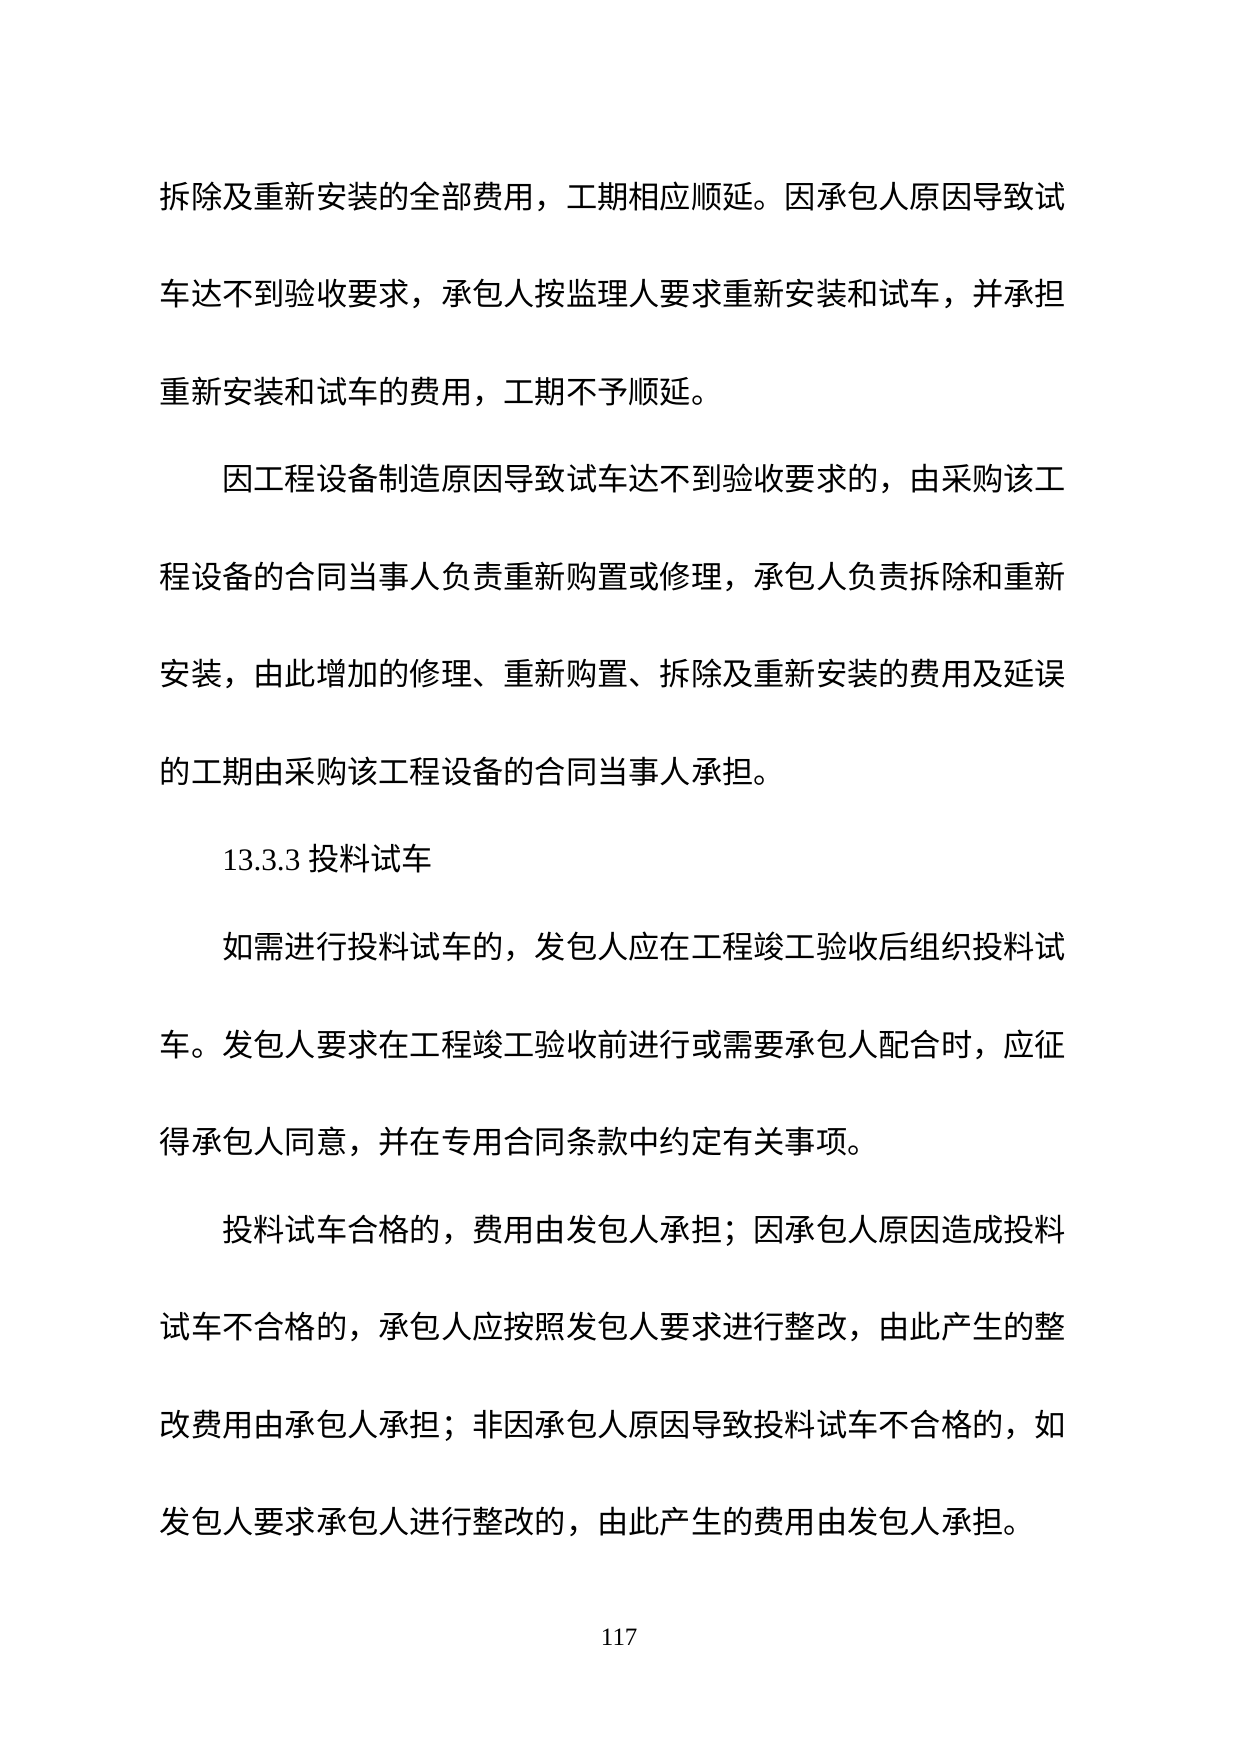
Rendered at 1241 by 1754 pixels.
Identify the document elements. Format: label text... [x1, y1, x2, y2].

text 投料试车合格的，费用由发包人承担；因承包人原因造成投料试车不合格的，承包人应按照发包人要求进行整改，由此产生的整改费用由承包人承担；非因承包人原因导致投料试车不合格的，如发包人要求承包人进行整改的，由此产生的费用由发包人承担。 [159, 1195, 1078, 1552]
text 因工程设备制造原因导致试车达不到验收要求的，由采购该工程设备的合同当事人负责重新购置或修理，承包人负责拆除和重新安装，由此增加的修理、重新购置、拆除及重新安装的费用及延误的工期由采购该工程设备的合同当事人承担。 [159, 444, 1078, 802]
text 13.3.3 投料试车 [159, 825, 1078, 890]
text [159, 162, 1078, 422]
text 如需进行投料试车的，发包人应在工程竣工验收后组织投料试车。发包人要求在工程竣工验收前进行或需要承包人配合时，应征得承包人同意，并在专用合同条款中约定有关事项。 [159, 912, 1078, 1172]
